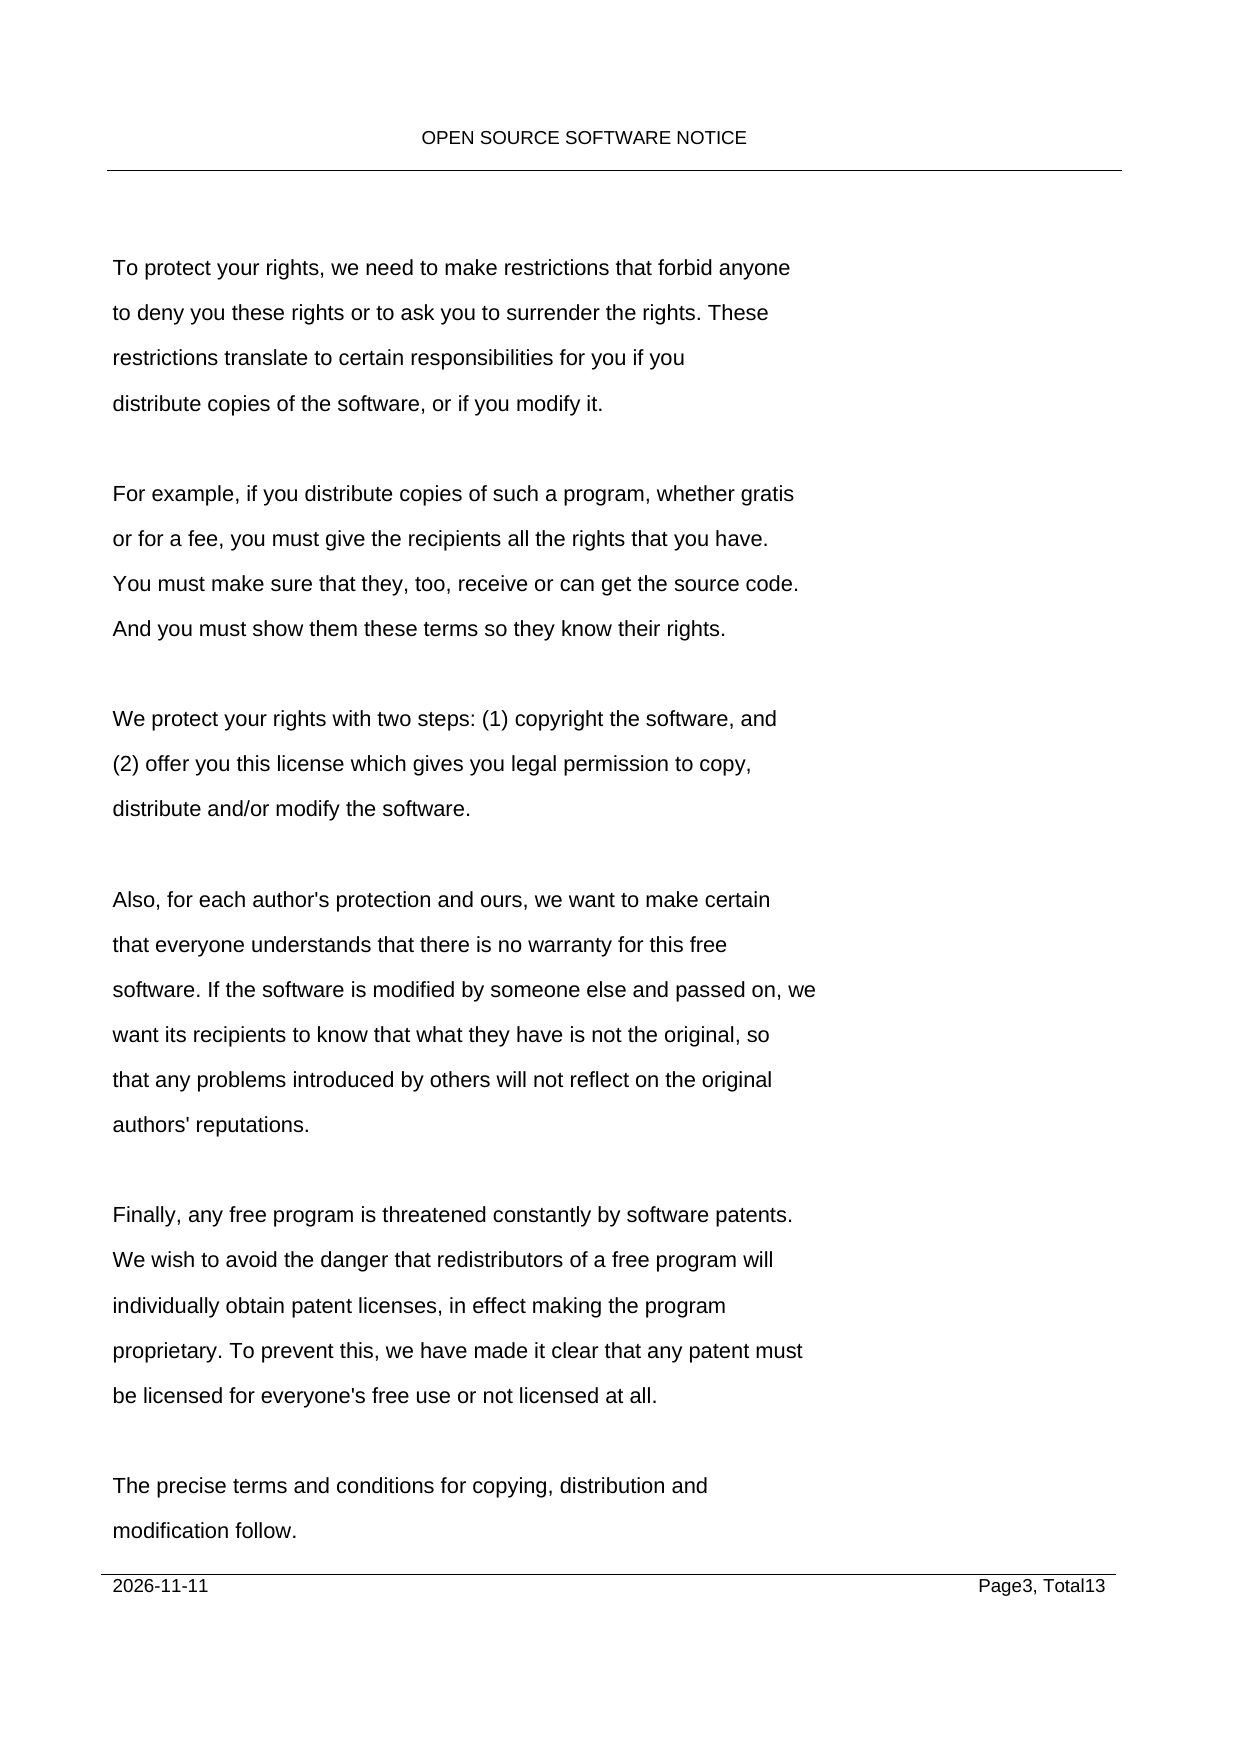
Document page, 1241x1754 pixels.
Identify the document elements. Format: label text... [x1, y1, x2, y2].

text restrictions translate to certain responsibilities for you if you [112, 342, 1128, 374]
text individually obtain patent licenses, in effect making the program [112, 1289, 1128, 1321]
text To protect your rights, we need to make restrictions that forbid anyone [112, 251, 1128, 284]
text software. If the software is modified by someone else and passed on, we [112, 973, 1128, 1006]
text distribute copies of the software, or if you modify it. [112, 387, 1128, 419]
text that everyone understands that there is no warranty for this free [112, 928, 1128, 961]
text We protect your rights with two steps: (1) copyright the software, and [112, 702, 1128, 735]
text The precise terms and conditions for copying, distribution and [112, 1469, 1128, 1502]
text You must make sure that they, too, receive or can get the source code. [112, 567, 1128, 600]
text modification follow. [112, 1514, 1128, 1547]
text distribute and/or modify the software. [112, 793, 1128, 825]
text that any problems introduced by others will not reflect on the original [112, 1063, 1128, 1096]
text And you must show them these terms so they know their rights. [112, 612, 1128, 645]
text (2) offer you this license which gives you legal permission to copy, [112, 748, 1128, 780]
text authors' reputations. [112, 1108, 1128, 1141]
text For example, if you distribute copies of such a program, whether gratis [112, 477, 1128, 509]
text Also, for each author's protection and ours, we want to make certain [112, 883, 1128, 915]
text We wish to avoid the danger that redistributors of a free program will [112, 1244, 1128, 1276]
text to deny you these rights or to ask you to surrender the rights. These [112, 297, 1128, 329]
text proprietary. To prevent this, we have made it clear that any patent must [112, 1334, 1128, 1366]
text want its recipients to know that what they have is not the original, so [112, 1018, 1128, 1051]
text be licensed for everyone's free use or not licensed at all. [112, 1379, 1128, 1412]
text or for a fee, you must give the recipients all the rights that you have. [112, 522, 1128, 554]
text Finally, any free program is threatened constantly by software patents. [112, 1199, 1128, 1231]
